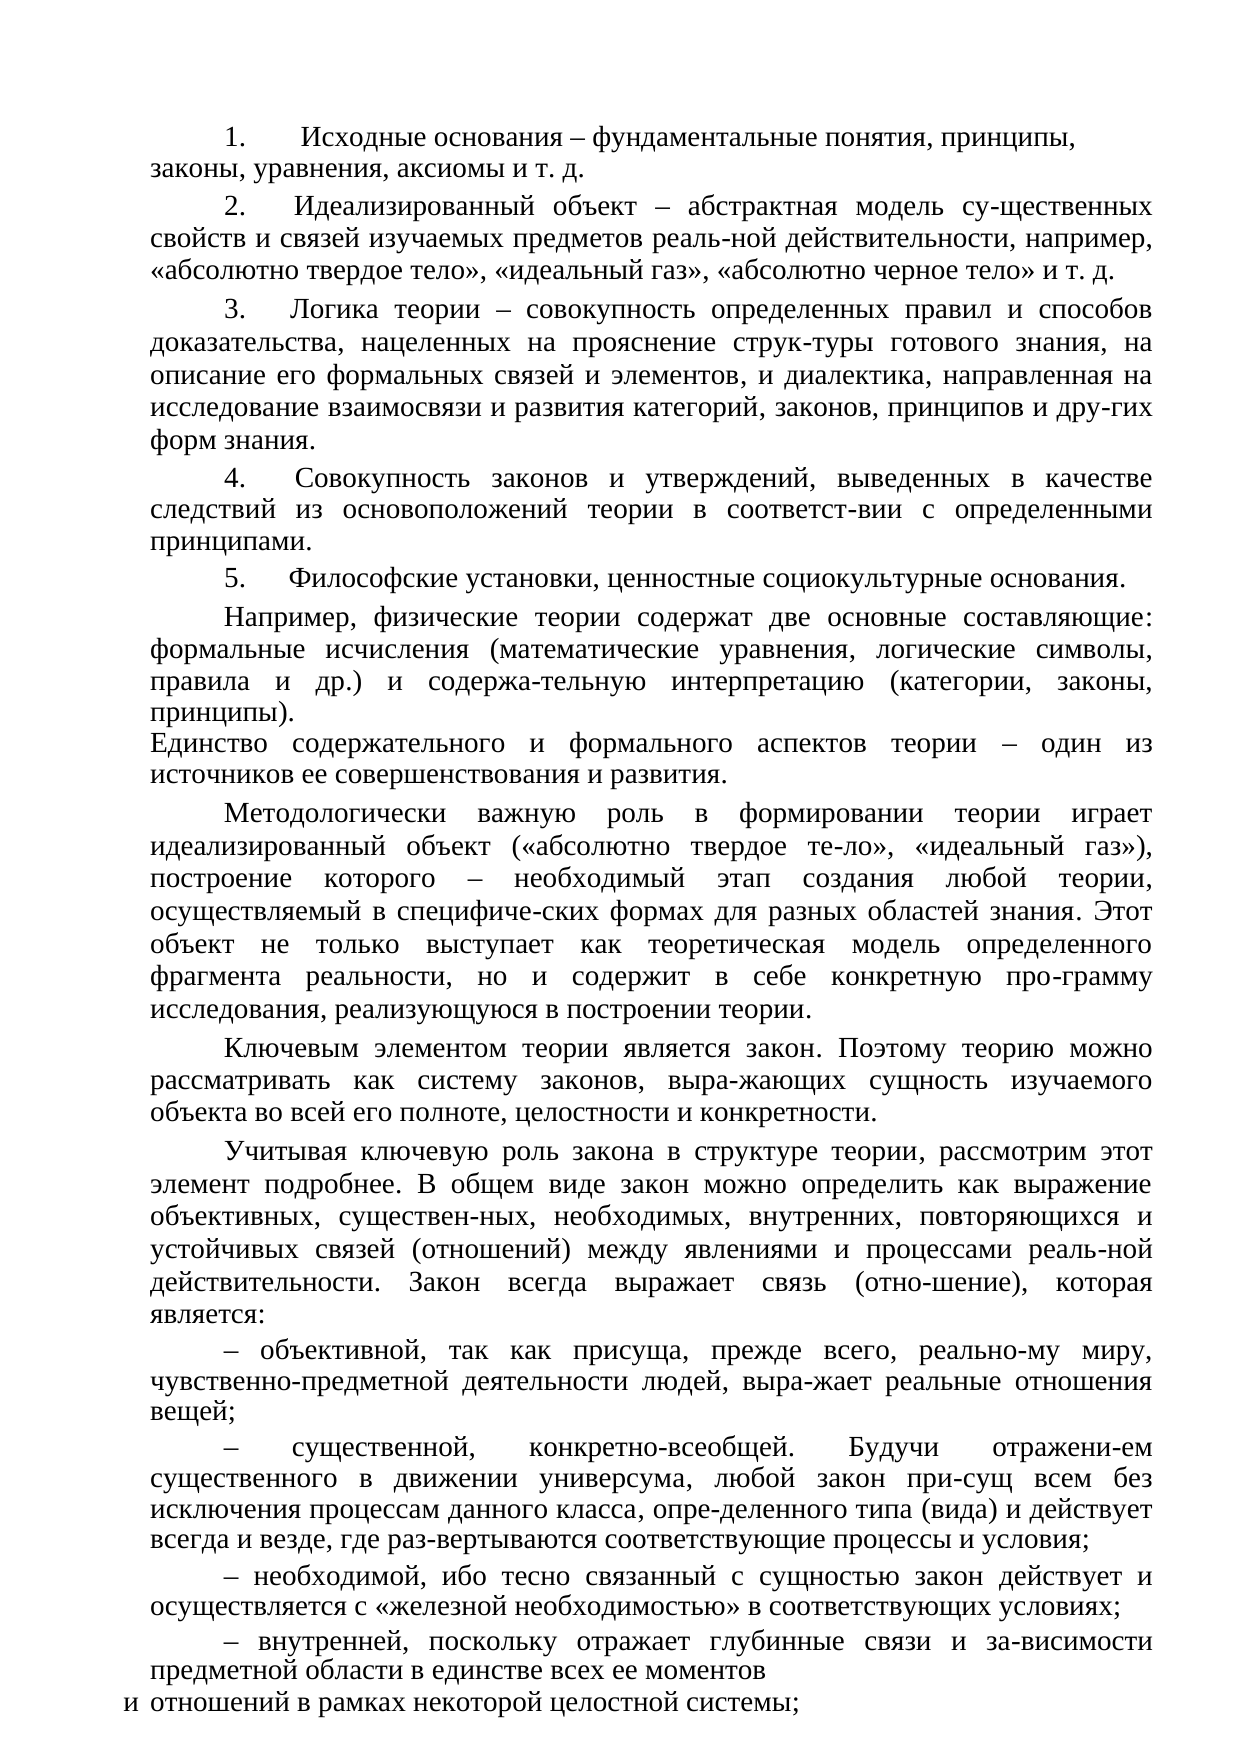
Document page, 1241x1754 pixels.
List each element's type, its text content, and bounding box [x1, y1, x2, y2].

text Методологически важную роль в формировании теории играет идеализированный объект («абсолютно твердое те-ло», «идеальный газ»), построение которого – необходимый этап создания любой теории, осуществляемый в специфиче-ских формах для разных областей знания. Этот объект не только выступает как теоретическая модель определенного фрагмента реальности, но и содержит в себе конкретную про-грамму исследования, реализующуюся в построении теории. [150, 796, 1153, 1024]
list Исходные основания – фундаментальные понятия, принципы, законы, уравнения, аксиомы и т. д. [150, 122, 1153, 183]
text – необходимой, ибо тесно связанный с сущностью закон действует и осуществляется с «железной необходимостью» в соответствующих условиях; [150, 1561, 1153, 1622]
text Ключевым элементом теории является закон. Поэтому теорию можно рассматривать как систему законов, выра-жающих сущность изучаемого объекта во всей его полноте, целостности и конкретности. [150, 1032, 1153, 1127]
text Единство содержательного и формального аспектов теории – один из источников ее совершенствования и развития. [150, 728, 1153, 789]
text – объективной, так как присуща, прежде всего, реально-му миру, чувственно-предметной деятельности людей, выра-жает реальные отношения вещей; [150, 1335, 1153, 1427]
text Например, физические теории содержат две основные составляющие: формальные исчисления (математические уравнения, логические символы, правила и др.) и содержа-тельную интерпретацию (категории, законы, принципы). [150, 601, 1153, 728]
text Учитывая ключевую роль закона в структуре теории, рассмотрим этот элемент подробнее. В общем виде закон можно определить как выражение объективных, существен-ных, необходимых, внутренних, повторяющихся и устойчивых связей (отношений) между явлениями и процессами реаль-ной действительности. Закон всегда выражает связь (отно-шение), которая является: [150, 1134, 1153, 1330]
list Философские установки, ценностные социокультурные основания. [150, 563, 1153, 594]
text – внутренней, поскольку отражает глубинные связи и за-висимости предметной области в единстве всех ее моментов [150, 1627, 1153, 1686]
list Совокупность законов и утверждений, выведенных в качестве следствий из основоположений теории в соответст-вии с определенными принципами. [150, 462, 1153, 557]
list Идеализированный объект – абстрактная модель су-щественных свойств и связей изучаемых предметов реаль-ной действительности, например, «абсолютно твердое тело», «идеальный газ», «абсолютно черное тело» и т. д. [150, 190, 1153, 286]
text – существенной, конкретно-всеобщей. Будучи отражени-ем существенного в движении универсума, любой закон при-сущ всем без исключения процессам данного класса, опре-деленного типа (вида) и действует всегда и везде, где раз-вертываются соответствующие процессы и условия; [150, 1432, 1153, 1555]
list Логика теории – совокупность определенных правил и способов доказательства, нацеленных на прояснение струк-туры готового знания, на описание его формальных связей и элементов, и диалектика, направленная на исследование взаимосвязи и развития категорий, законов, принципов и дру-гих форм знания. [150, 293, 1153, 456]
list отношений в рамках некоторой целостной системы; [123, 1686, 1153, 1717]
